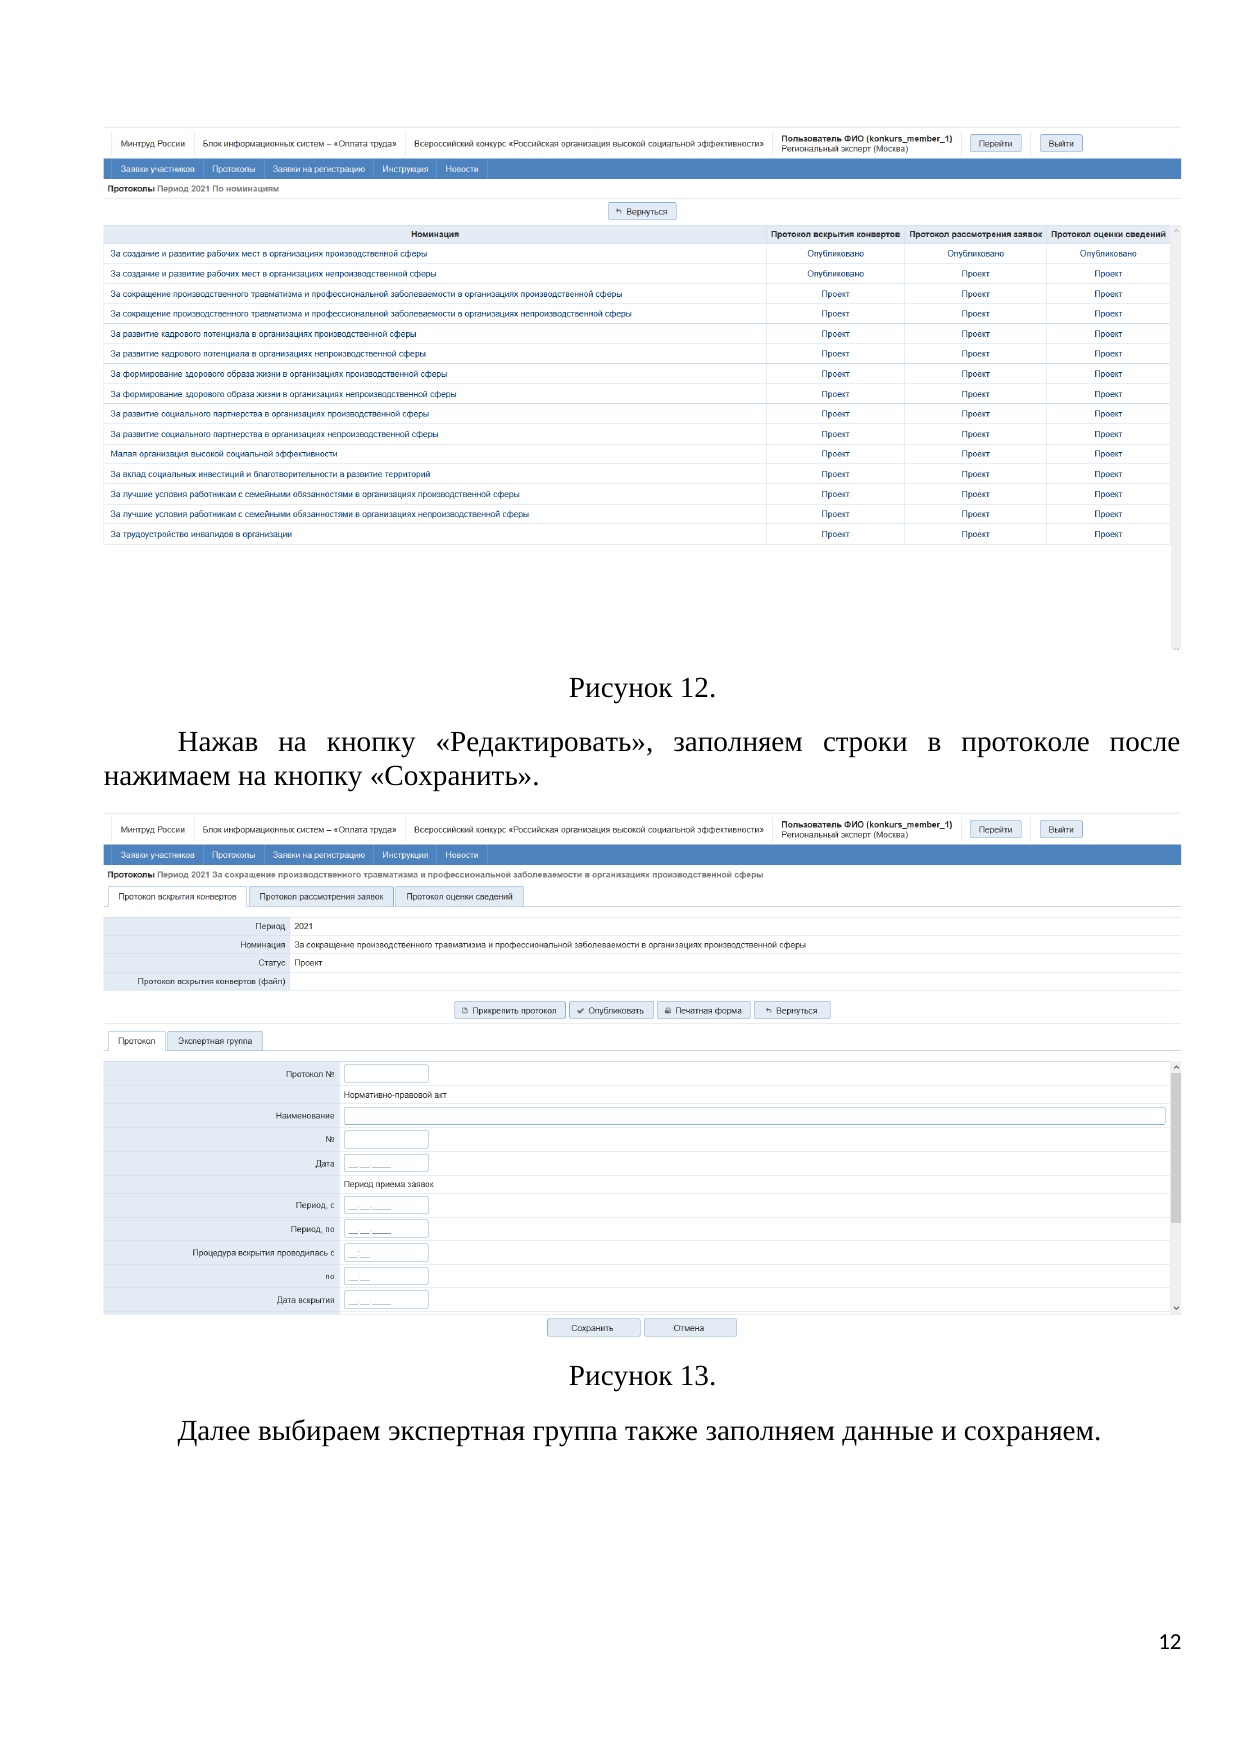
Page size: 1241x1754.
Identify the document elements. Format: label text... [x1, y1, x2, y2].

text Далее выбираем экспертная группа также заполняем данные и сохраняем. [103, 1413, 1181, 1446]
text Нажав на кнопку «Редактировать», заполняем строки в протоколе после нажимаем на кнопку «Сохранить». [103, 724, 1181, 791]
text Рисунок 13. [103, 1358, 1181, 1392]
picture [103, 812, 1182, 1338]
text Рисунок 12. [103, 670, 1181, 703]
picture [103, 126, 1182, 650]
